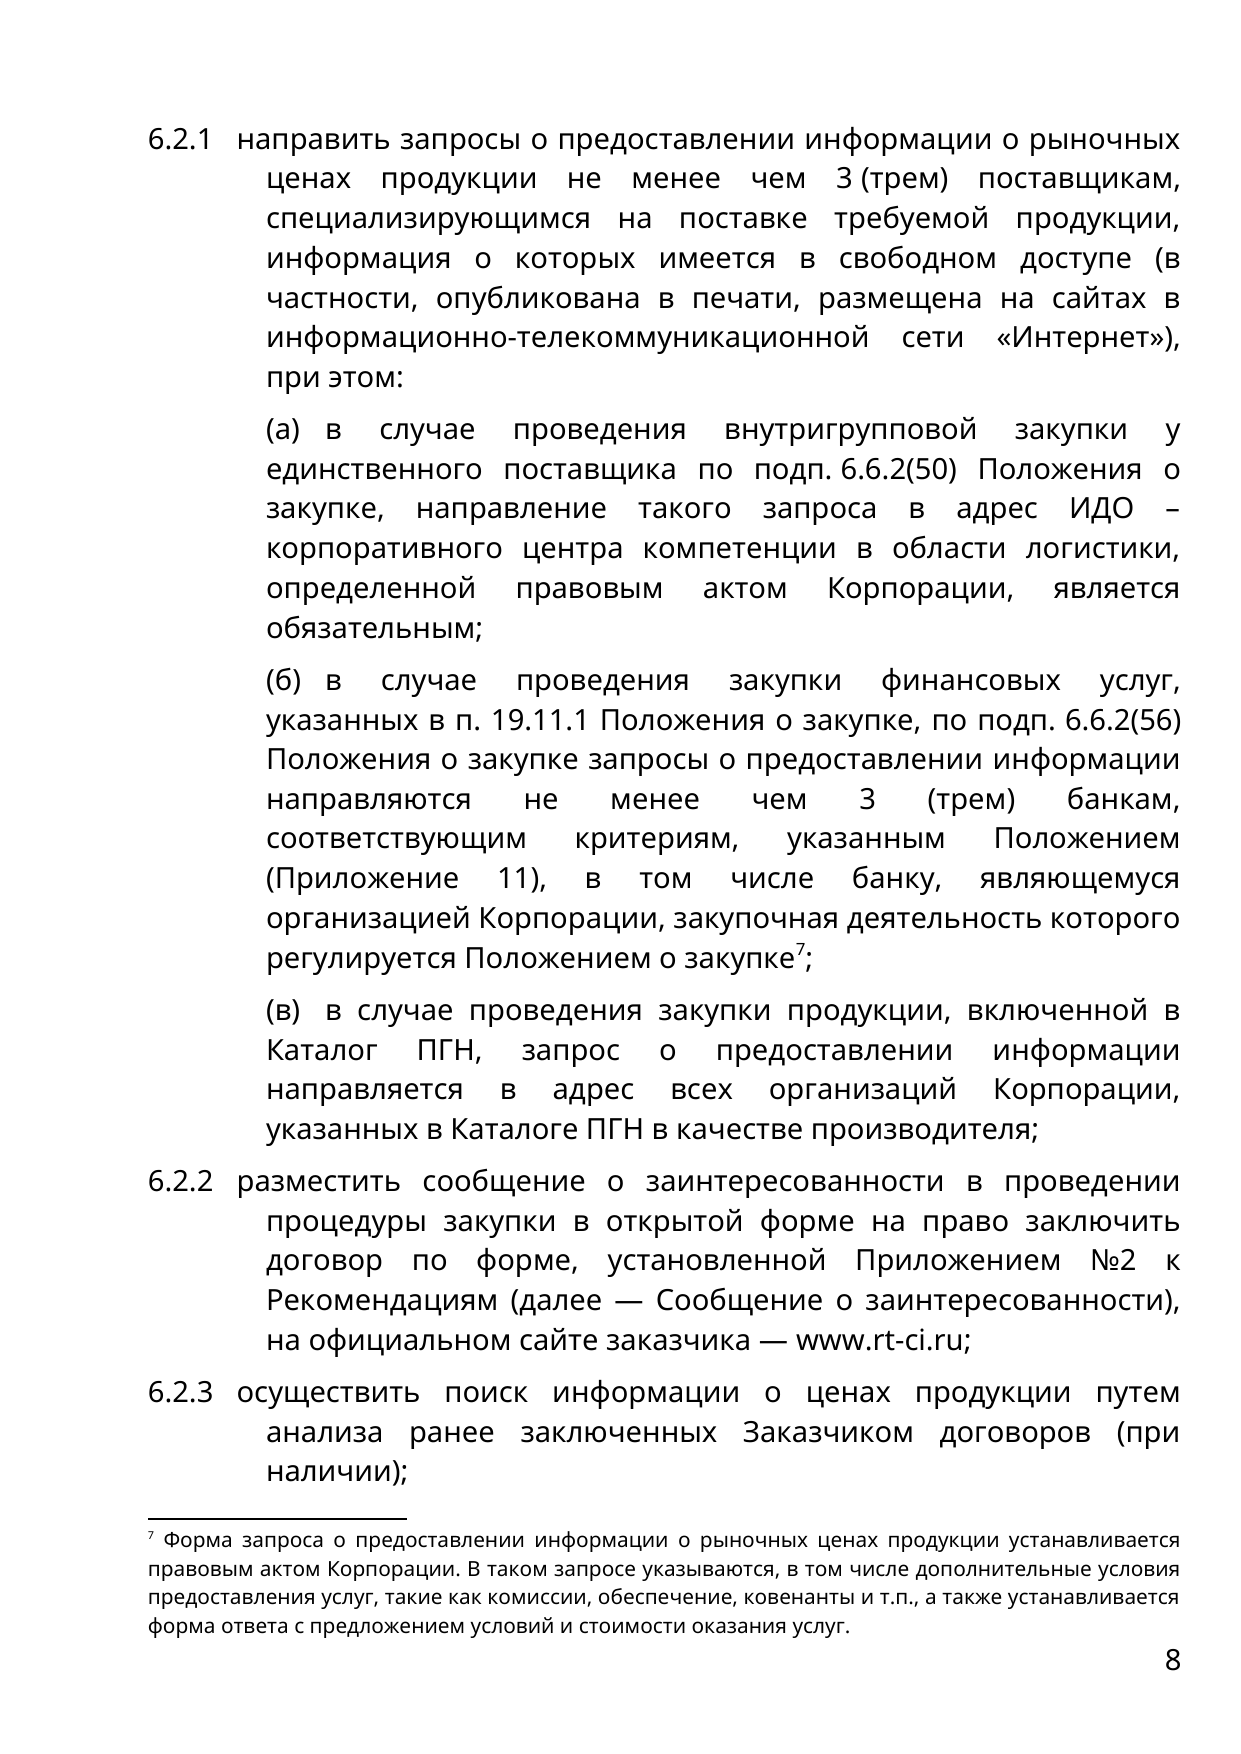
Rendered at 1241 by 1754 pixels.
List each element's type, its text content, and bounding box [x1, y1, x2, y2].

list в случае проведения внутригрупповой закупки у единственного поставщика по подп. 6.6.2(50) Положения о закупке, направление такого запроса в адрес ИДО – корпоративного центра компетенции в области логистики, определенной правовым актом Корпорации, является обязательным; [266, 408, 1181, 647]
list в случае проведения закупки продукции, включенной в Каталог ПГН, запрос о предоставлении информации направляется в адрес всех организаций Корпорации, указанных в Каталоге ПГН в качестве производителя; [266, 989, 1181, 1148]
text разместить сообщение о заинтересованности в проведении процедуры закупки в открытой форме на право заключить договор по форме, установленной Приложением №2 к Рекомендациям (далее — Сообщение о заинтересованности), на официальном сайте заказчика — www.rt-ci.ru; [148, 1160, 1181, 1359]
list в случае проведения закупки финансовых услуг, указанных в п. 19.11.1 Положения о закупке, по подп. 6.6.2(56) Положения о закупке запросы о предоставлении информации направляются не менее чем 3 (трем) банкам, соответствующим критериям, указанным Положением (Приложение 11), в том числе банку, являющемуся организацией Корпорации, закупочная деятельность которого регулируется Положением о закупке; [266, 659, 1181, 977]
text направить запросы о предоставлении информации о рыночных ценах продукции не менее чем 3 (трем) поставщикам, специализирующимся на поставке требуемой продукции, информация о которых имеется в свободном доступе (в частности, опубликована в печати, размещена на сайтах в информационно-телекоммуникационной сети «Интернет»), при этом: [148, 118, 1181, 396]
text осуществить поиск информации о ценах продукции путем анализа ранее заключенных Заказчиком договоров (при наличии); [148, 1371, 1181, 1490]
